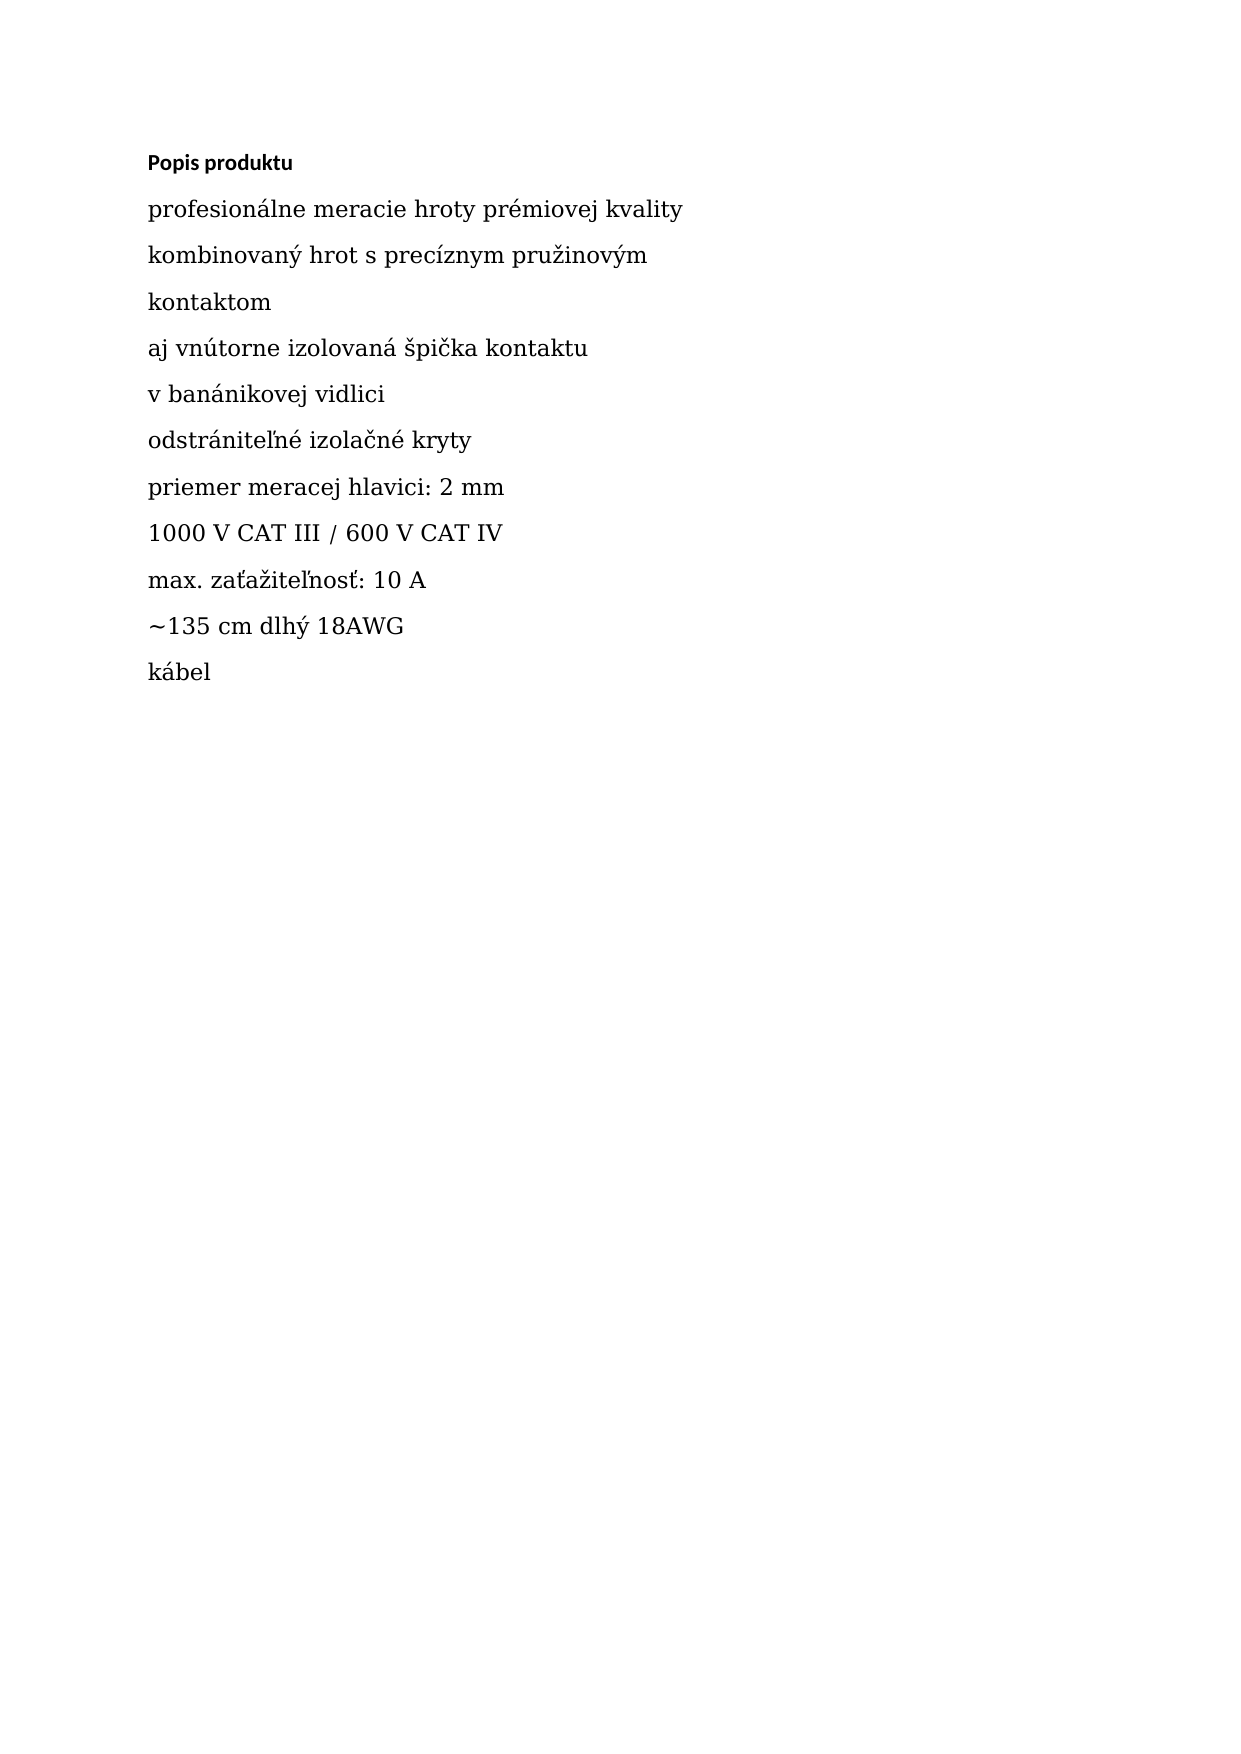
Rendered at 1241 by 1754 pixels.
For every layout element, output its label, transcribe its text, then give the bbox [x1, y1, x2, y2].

text kontaktom [148, 287, 1093, 315]
text profesionálne meracie hroty prémiovej kvality [148, 194, 1093, 222]
text kábel [148, 658, 1093, 686]
text 1000 V CAT III / 600 V CAT IV [148, 519, 1093, 546]
text aj vnútorne izolovaná špička kontaktu [148, 333, 1093, 361]
text max. zaťažiteľnosť: 10 A [148, 565, 1093, 593]
text odstrániteľné izolačné kryty [148, 426, 1093, 454]
text ~135 cm dlhý 18AWG [148, 612, 1093, 639]
text Popis produktu [148, 148, 1093, 176]
text v banánikovej vidlici [148, 380, 1093, 407]
text priemer meracej hlavici: 2 mm [148, 473, 1093, 500]
text kombinovaný hrot s precíznym pružinovým [148, 241, 1093, 268]
